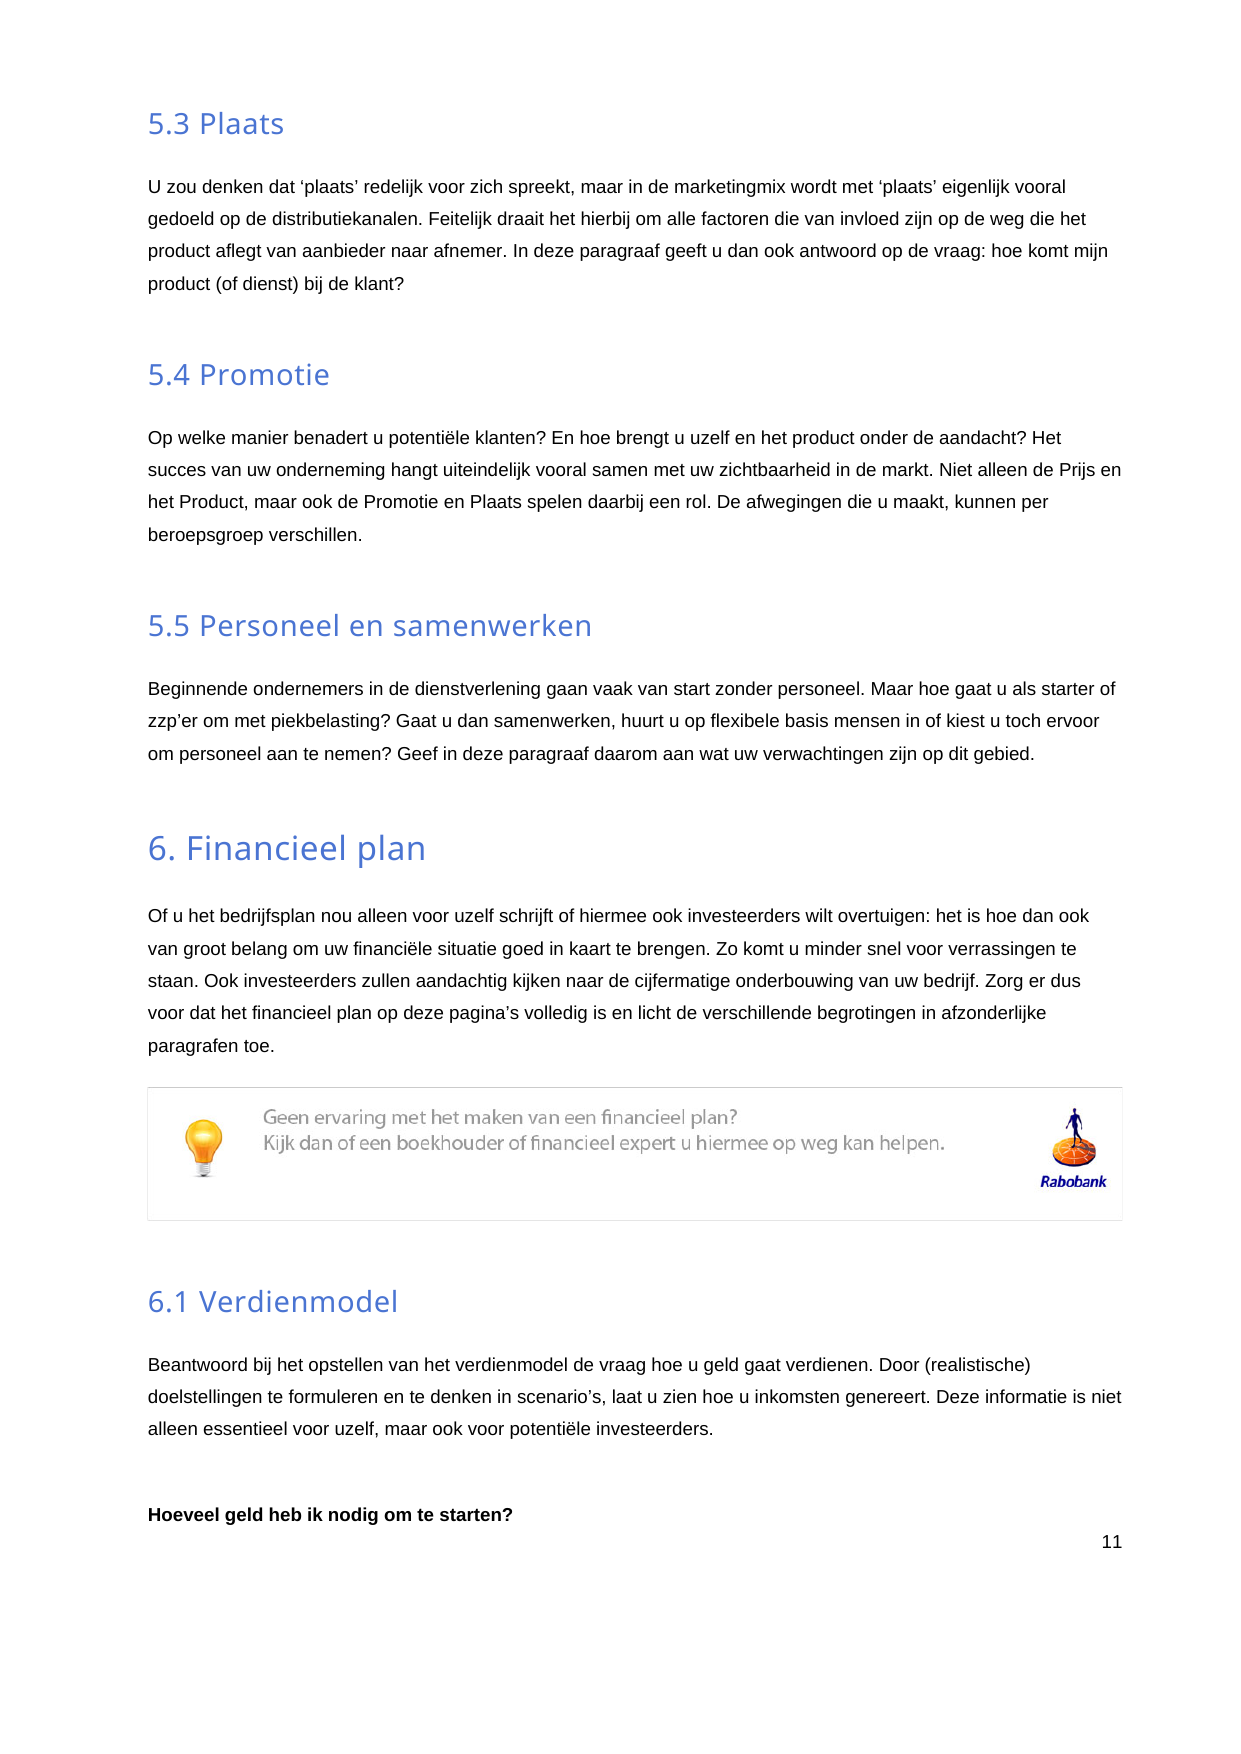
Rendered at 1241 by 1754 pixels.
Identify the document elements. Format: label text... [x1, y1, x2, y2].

text 6.1 Verdienmodel [148, 1282, 1122, 1321]
text Op welke manier benadert u potentiële klanten? En hoe brengt u uzelf en het product onder de aandacht? Het succes van uw onderneming hangt uiteindelijk vooral samen met uw zichtbaarheid in de markt. Niet alleen de Prijs en het Product, maar ook de Promotie en Plaats spelen daarbij een rol. De afwegingen die u maakt, kunnen per beroepsgroep verschillen. [148, 427, 1122, 545]
text Beginnende ondernemers in de dienstverlening gaan vaak van start zonder personeel. Maar hoe gaat u als starter of zzp’er om met piekbelasting? Gaat u dan samenwerken, huurt u op flexibele basis mensen in of kiest u toch ervoor om personeel aan te nemen? Geef in deze paragraaf daarom aan wat uw verwachtingen zijn op dit gebied. [148, 678, 1122, 764]
subtitle 6. Financieel plan [148, 824, 1122, 870]
picture [147, 1087, 1123, 1221]
text Of u het bedrijfsplan nou alleen voor uzelf schrijft of hiermee ook investeerders wilt overtuigen: het is hoe dan ook van groot belang om uw financiële situatie goed in kaart te brengen. Zo komt u minder snel voor verrassingen te staan. Ook investeerders zullen aandachtig kijken naar de cijfermatige onderbouwing van uw bedrijf. Zorg er dus voor dat het financieel plan op deze pagina’s volledig is en licht de verschillende begrotingen in afzonderlijke paragrafen toe. [148, 905, 1122, 1056]
text 5.5 Personeel en samenwerken [148, 606, 1122, 645]
text Hoeveel geld heb ik nodig om te starten? [148, 1471, 1122, 1525]
text 5.3 Plaats [148, 103, 1122, 143]
text Beantwoord bij het opstellen van het verdienmodel de vraag hoe u geld gaat verdienen. Door (realistische) doelstellingen te formuleren en te denken in scenario’s, laat u zien hoe u inkomsten genereert. Deze informatie is niet alleen essentieel voor uzelf, maar ook voor potentiële investeerders. [148, 1353, 1122, 1440]
text 5.4 Promotie [148, 354, 1122, 394]
text U zou denken dat ‘plaats’ redelijk voor zich spreekt, maar in de marketingmix wordt met ‘plaats’ eigenlijk vooral gedoeld op de distributiekanalen. Feitelijk draait het hierbij om alle factoren die van invloed zijn op de weg die het product aflegt van aanbieder naar afnemer. In deze paragraaf geeft u dan ook antwoord op de vraag: hoe komt mijn product (of dienst) bij de klant? [148, 175, 1122, 294]
